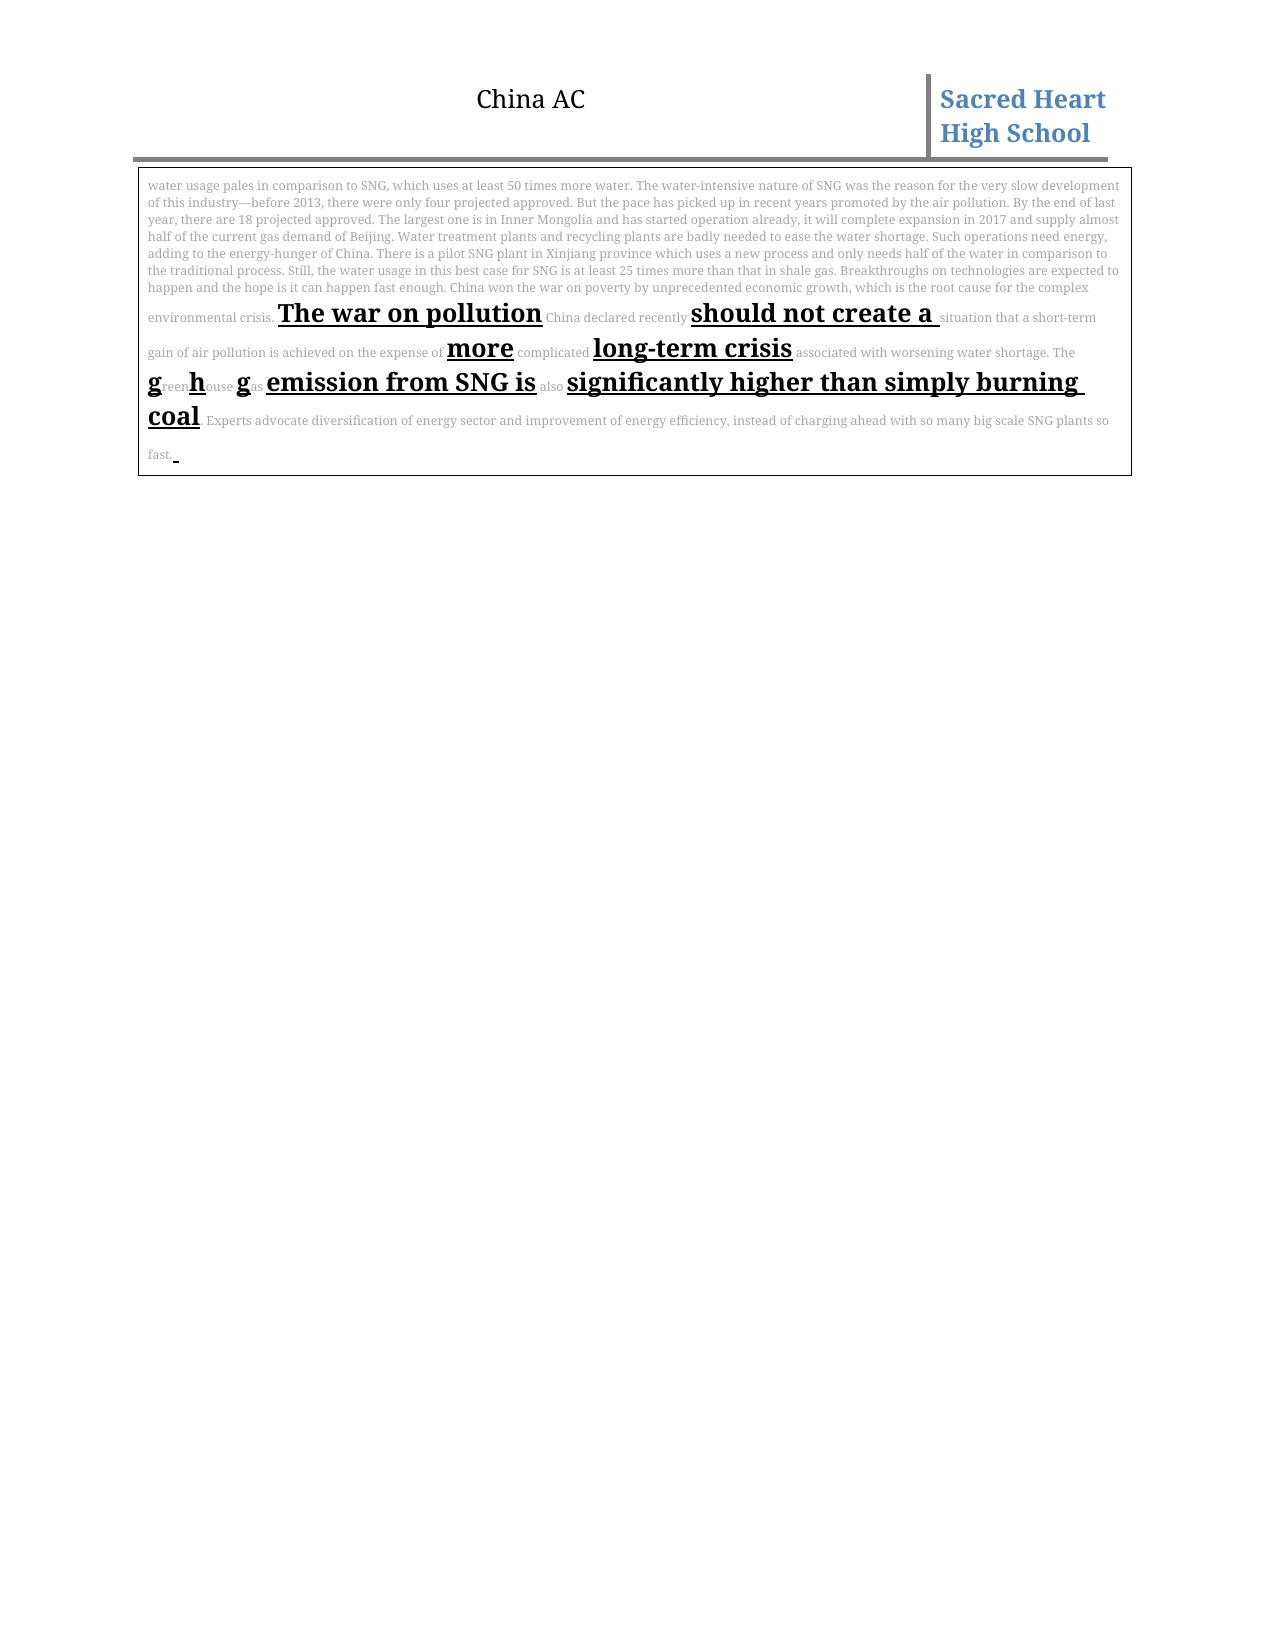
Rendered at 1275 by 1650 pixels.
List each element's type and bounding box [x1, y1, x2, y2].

text [139, 168, 1131, 475]
